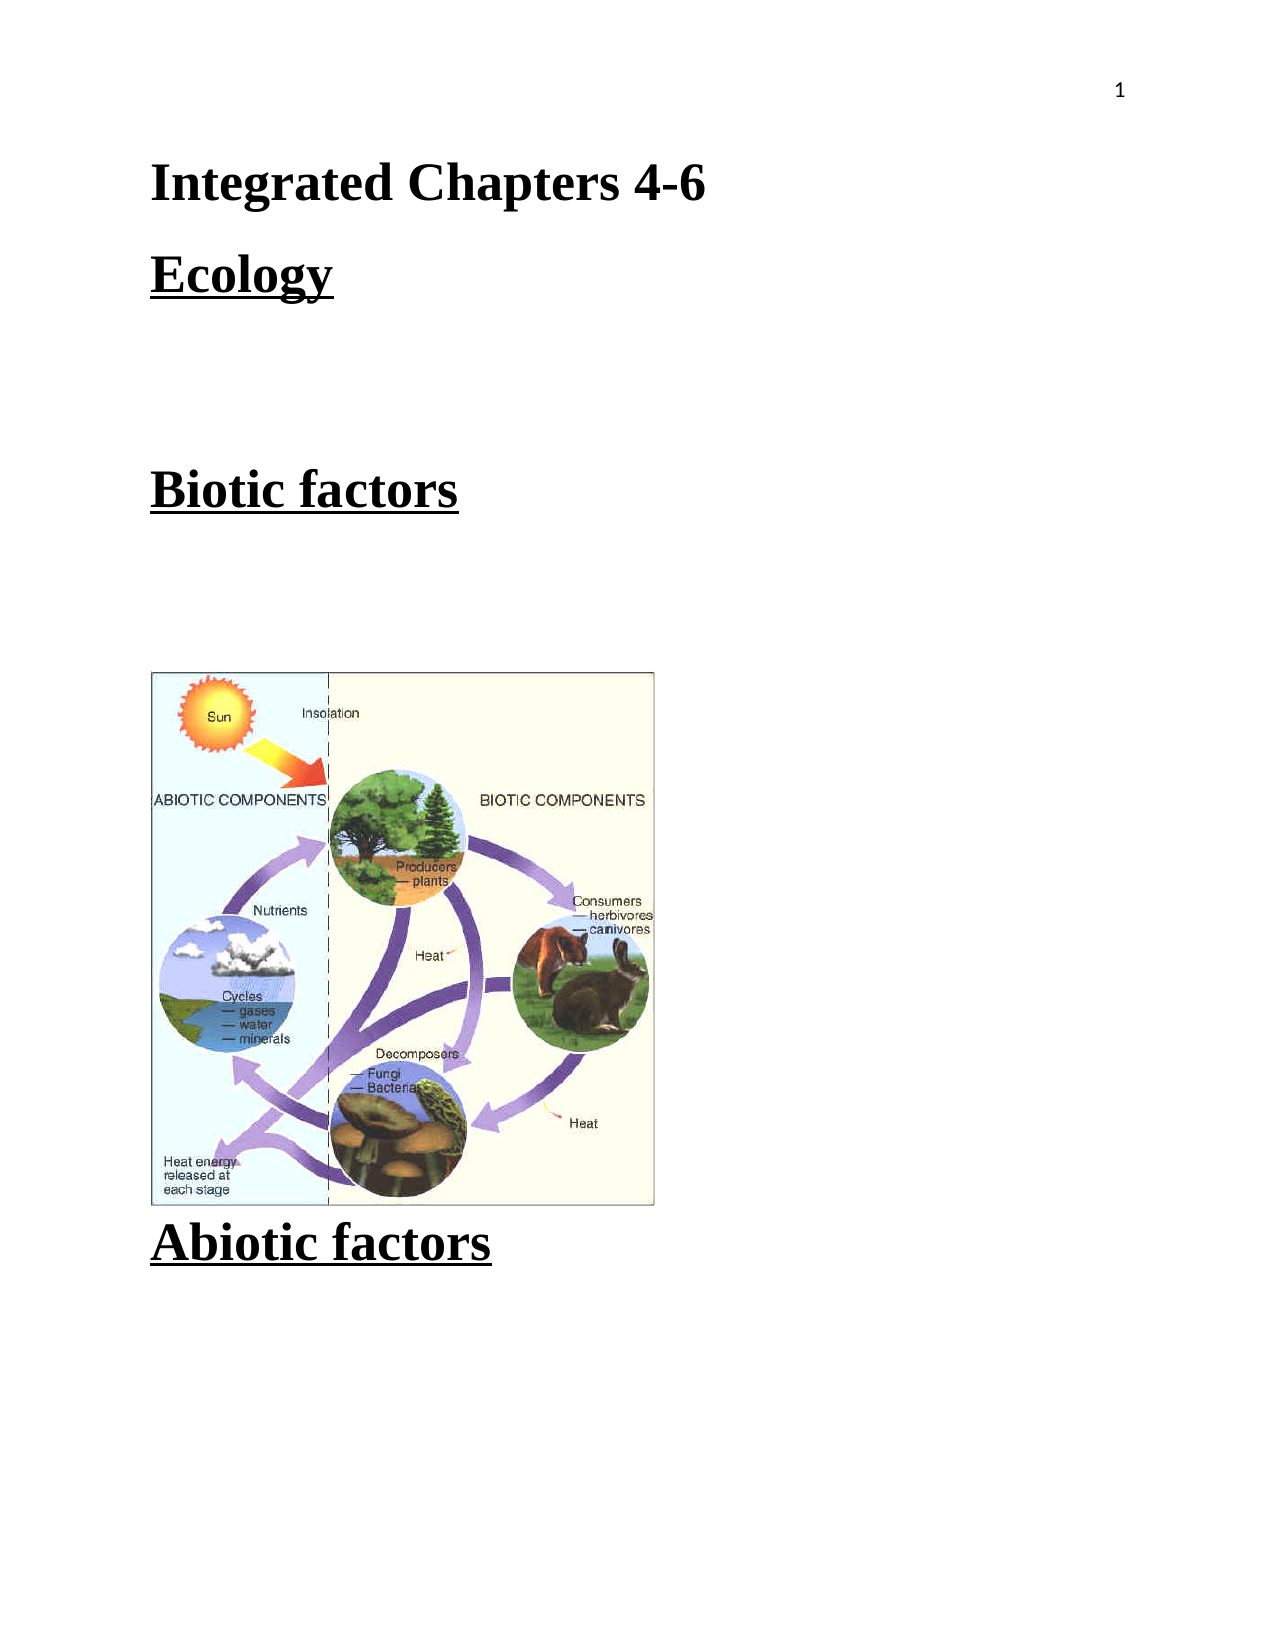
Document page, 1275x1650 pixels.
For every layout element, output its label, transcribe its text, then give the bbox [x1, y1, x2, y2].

text Biotic factors [150, 457, 1125, 519]
text Integrated Chapters 4-6 [150, 150, 1125, 212]
picture [150, 671, 655, 1206]
text Abiotic factors [150, 1209, 1125, 1272]
text Ecology [150, 242, 1125, 305]
